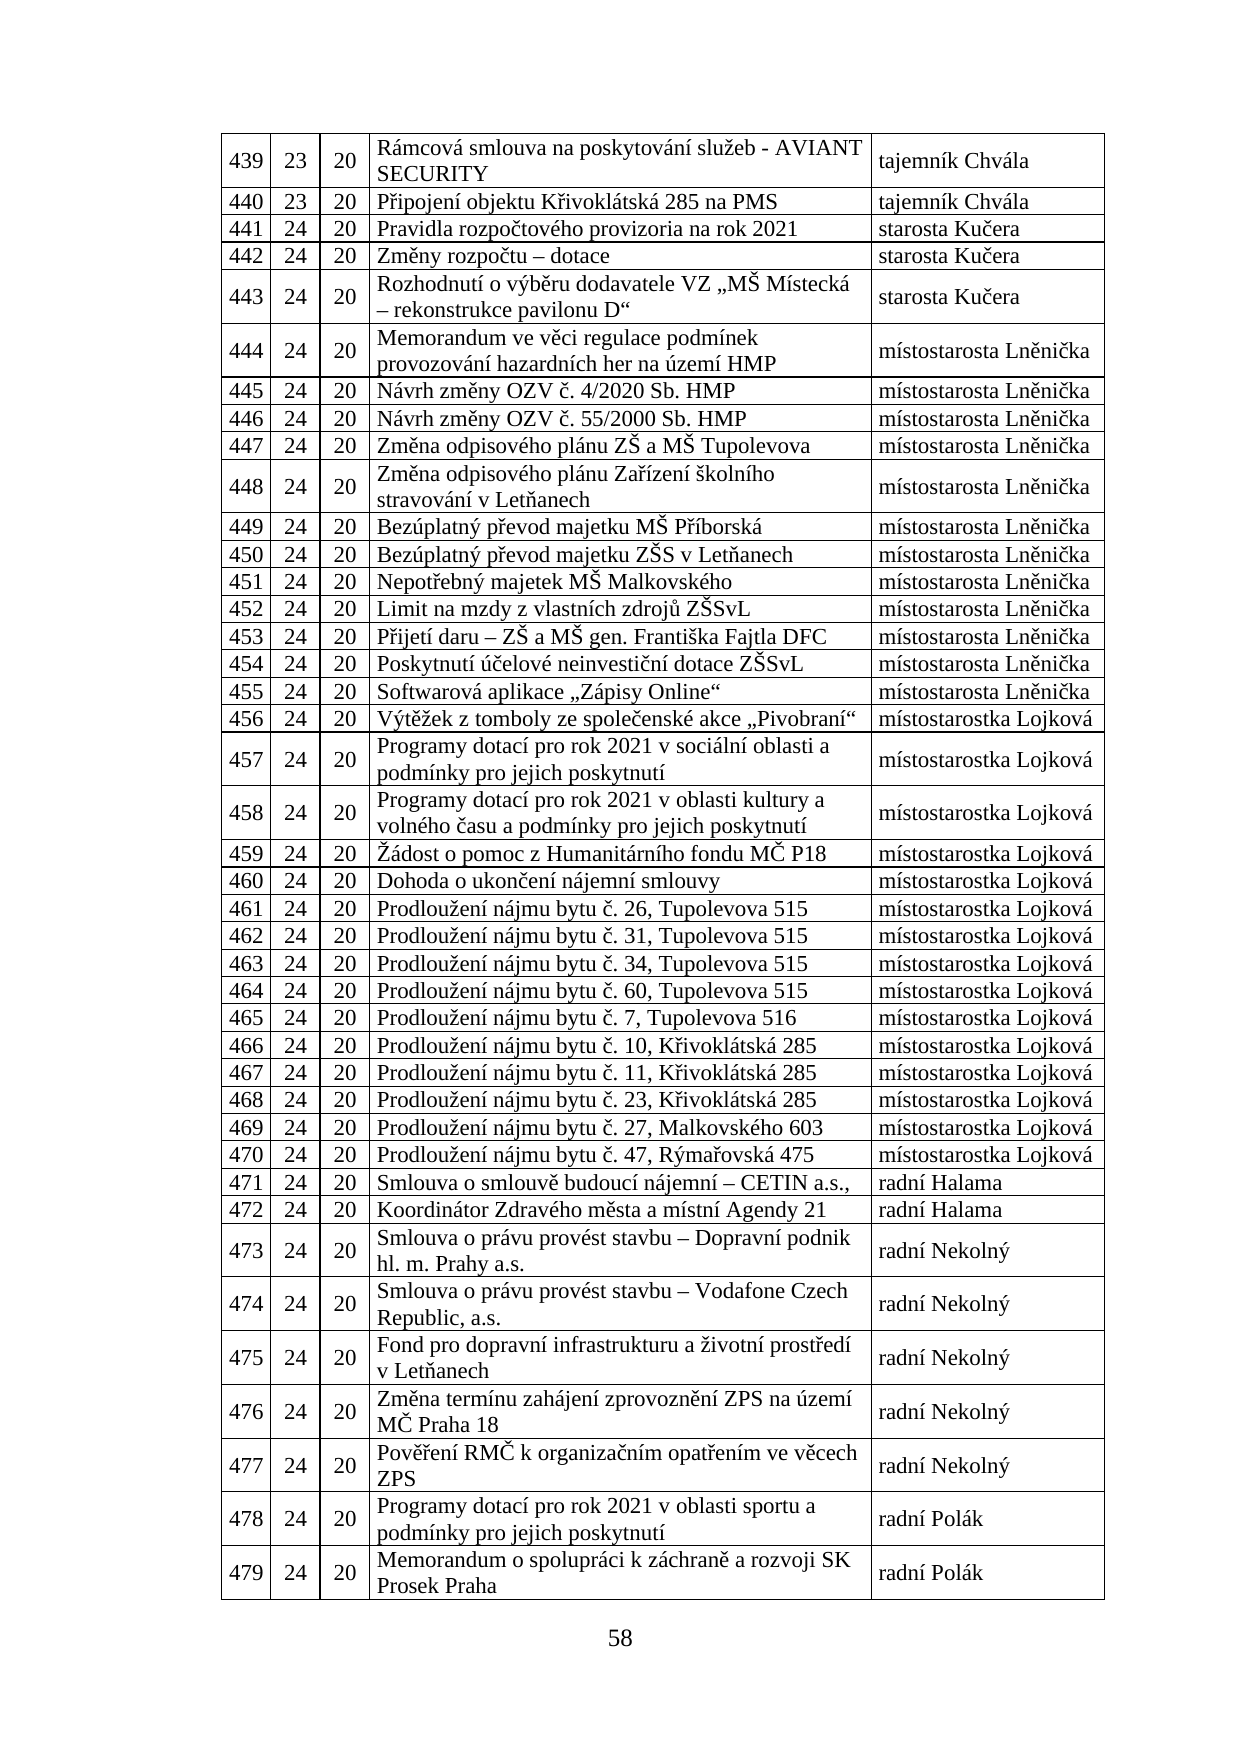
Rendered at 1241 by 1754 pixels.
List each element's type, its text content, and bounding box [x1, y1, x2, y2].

table_cell radní Nekolný [872, 1277, 1104, 1330]
table_cell 448 [222, 460, 270, 512]
table_cell místostarostka Lojková [872, 733, 1104, 785]
table_cell 20 [321, 460, 369, 512]
table_cell 477 [222, 1439, 270, 1491]
table_cell 20 [321, 1114, 369, 1140]
table_cell 20 [321, 596, 369, 622]
table_cell místostarostka Lojková [872, 1004, 1104, 1031]
table_cell místostarostka Lojková [872, 977, 1104, 1003]
table_cell 24 [271, 1331, 319, 1384]
table_cell Pověření RMČ k organizačním opatřením ve věcech ZPS [370, 1439, 871, 1491]
table_cell 20 [321, 1004, 369, 1031]
table_cell Smlouva o právu provést stavbu – Dopravní podnik hl. m. Prahy a.s. [370, 1224, 871, 1276]
table_cell 465 [222, 1004, 270, 1031]
table_cell Smlouva o smlouvě budoucí nájemní – CETIN a.s., [370, 1169, 871, 1195]
table_cell radní Nekolný [872, 1224, 1104, 1276]
table_cell Prodloužení nájmu bytu č. 34, Tupolevova 515 [370, 950, 871, 976]
table_cell 451 [222, 568, 270, 594]
table_cell starosta Kučera [872, 243, 1104, 269]
table_cell 469 [222, 1114, 270, 1140]
table_cell 450 [222, 541, 270, 567]
table_cell 24 [271, 786, 319, 839]
table_cell Změna odpisového plánu Zařízení školního stravování v Letňanech [370, 460, 871, 512]
table_cell 461 [222, 895, 270, 921]
table_cell Prodloužení nájmu bytu č. 10, Křivoklátská 285 [370, 1032, 871, 1058]
table_cell Prodloužení nájmu bytu č. 31, Tupolevova 515 [370, 922, 871, 948]
table_cell 24 [271, 733, 319, 785]
table_cell 20 [321, 678, 369, 704]
table_cell 20 [321, 1032, 369, 1058]
table_cell 24 [271, 1114, 319, 1140]
table_cell 462 [222, 922, 270, 948]
table_cell radní Nekolný [872, 1331, 1104, 1384]
table_cell radní Nekolný [872, 1439, 1104, 1491]
table_cell místostarostka Lojková [872, 922, 1104, 948]
table_cell místostarostka Lojková [872, 895, 1104, 921]
table_cell 20 [321, 950, 369, 976]
table_cell místostarosta Lněnička [872, 324, 1104, 376]
table_cell 456 [222, 705, 270, 731]
table_cell 24 [271, 977, 319, 1003]
table_cell Programy dotací pro rok 2021 v oblasti kultury a volného času a podmínky pro jejich poskytnutí [370, 786, 871, 839]
table_cell místostarosta Lněnička [872, 513, 1104, 540]
table_cell 20 [321, 1331, 369, 1384]
table_cell 449 [222, 513, 270, 540]
table_cell 24 [271, 378, 319, 404]
table_cell Programy dotací pro rok 2021 v sociální oblasti a podmínky pro jejich poskytnutí [370, 733, 871, 785]
table_cell 24 [271, 1196, 319, 1222]
table_cell 24 [271, 1141, 319, 1168]
table_cell 20 [321, 1059, 369, 1086]
table_cell 453 [222, 623, 270, 649]
table_cell Limit na mzdy z vlastních zdrojů ZŠSvL [370, 596, 871, 622]
table_cell Bezúplatný převod majetku ZŠS v Letňanech [370, 541, 871, 567]
table_cell Dohoda o ukončení nájemní smlouvy [370, 868, 871, 894]
table_cell 24 [271, 868, 319, 894]
table_cell 472 [222, 1196, 270, 1222]
table_cell radní Polák [872, 1492, 1104, 1545]
table_cell 478 [222, 1492, 270, 1545]
table_cell 443 [222, 270, 270, 323]
table_cell radní Polák [872, 1546, 1104, 1599]
table_cell 445 [222, 378, 270, 404]
table_cell místostarosta Lněnička [872, 432, 1104, 458]
table_cell místostarostka Lojková [872, 868, 1104, 894]
table_cell Koordinátor Zdravého města a místní Agendy 21 [370, 1196, 871, 1222]
table_cell 23 [271, 134, 319, 187]
table_cell 471 [222, 1169, 270, 1195]
table_cell 20 [321, 378, 369, 404]
table_cell 20 [321, 977, 369, 1003]
table_cell místostarosta Lněnička [872, 568, 1104, 594]
table_cell 476 [222, 1385, 270, 1437]
table_cell Přijetí daru – ZŠ a MŠ gen. Františka Fajtla DFC [370, 623, 871, 649]
table_cell 24 [271, 270, 319, 323]
table_cell 24 [271, 623, 319, 649]
table_cell tajemník Chvála [872, 134, 1104, 187]
table_cell Bezúplatný převod majetku MŠ Příborská [370, 513, 871, 540]
table_cell 468 [222, 1087, 270, 1113]
table_cell Prodloužení nájmu bytu č. 60, Tupolevova 515 [370, 977, 871, 1003]
table_cell radní Halama [872, 1196, 1104, 1222]
table_cell 440 [222, 188, 270, 214]
table_cell místostarostka Lojková [872, 1032, 1104, 1058]
table_cell 24 [271, 513, 319, 540]
table_cell starosta Kučera [872, 270, 1104, 323]
table_cell Změna odpisového plánu ZŠ a MŠ Tupolevova [370, 432, 871, 458]
table_cell Fond pro dopravní infrastrukturu a životní prostředí v Letňanech [370, 1331, 871, 1384]
table_cell 24 [271, 1032, 319, 1058]
table_cell místostarosta Lněnička [872, 596, 1104, 622]
table_cell radní Nekolný [872, 1385, 1104, 1437]
table_cell 20 [321, 733, 369, 785]
table_cell Memorandum o spolupráci k záchraně a rozvoji SK Prosek Praha [370, 1546, 871, 1599]
table_cell 20 [321, 922, 369, 948]
table_cell Rámcová smlouva na poskytování služeb - AVIANT SECURITY [370, 134, 871, 187]
table_cell 454 [222, 650, 270, 677]
table_cell 458 [222, 786, 270, 839]
table_cell 457 [222, 733, 270, 785]
table_cell 24 [271, 840, 319, 866]
table_cell 455 [222, 678, 270, 704]
table_cell 20 [321, 868, 369, 894]
table_cell Poskytnutí účelové neinvestiční dotace ZŠSvL [370, 650, 871, 677]
table_cell Změna termínu zahájení zprovoznění ZPS na území MČ Praha 18 [370, 1385, 871, 1437]
table_cell 24 [271, 324, 319, 376]
table_cell 20 [321, 1169, 369, 1195]
table_cell místostarosta Lněnička [872, 650, 1104, 677]
table_cell 470 [222, 1141, 270, 1168]
table_cell 441 [222, 215, 270, 241]
table_cell Programy dotací pro rok 2021 v oblasti sportu a podmínky pro jejich poskytnutí [370, 1492, 871, 1545]
table_cell 20 [321, 432, 369, 458]
table_cell Prodloužení nájmu bytu č. 27, Malkovského 603 [370, 1114, 871, 1140]
table_cell Změny rozpočtu – dotace [370, 243, 871, 269]
table_cell 24 [271, 650, 319, 677]
table_cell místostarosta Lněnička [872, 623, 1104, 649]
table_cell 24 [271, 1224, 319, 1276]
table_cell 464 [222, 977, 270, 1003]
table_cell 444 [222, 324, 270, 376]
table_cell Nepotřebný majetek MŠ Malkovského [370, 568, 871, 594]
table_cell 20 [321, 188, 369, 214]
table_cell Pravidla rozpočtového provizoria na rok 2021 [370, 215, 871, 241]
table_cell 20 [321, 705, 369, 731]
table_cell místostarosta Lněnička [872, 678, 1104, 704]
table_cell 447 [222, 432, 270, 458]
table_cell tajemník Chvála [872, 188, 1104, 214]
table_cell místostarosta Lněnička [872, 378, 1104, 404]
table_cell 24 [271, 460, 319, 512]
table_cell 24 [271, 1169, 319, 1195]
table_cell Smlouva o právu provést stavbu – Vodafone Czech Republic, a.s. [370, 1277, 871, 1330]
table_cell 24 [271, 215, 319, 241]
table_cell místostarostka Lojková [872, 840, 1104, 866]
table_cell Výtěžek z tomboly ze společenské akce „Pivobraní“ [370, 705, 871, 731]
table_cell místostarosta Lněnička [872, 541, 1104, 567]
table_cell 20 [321, 1385, 369, 1437]
table_cell Memorandum ve věci regulace podmínek provozování hazardních her na území HMP [370, 324, 871, 376]
table_cell radní Halama [872, 1169, 1104, 1195]
table_cell 24 [271, 1277, 319, 1330]
table_cell starosta Kučera [872, 215, 1104, 241]
table_cell 20 [321, 1277, 369, 1330]
table_cell Prodloužení nájmu bytu č. 26, Tupolevova 515 [370, 895, 871, 921]
table_cell 24 [271, 1087, 319, 1113]
table_cell Prodloužení nájmu bytu č. 11, Křivoklátská 285 [370, 1059, 871, 1086]
table_cell 459 [222, 840, 270, 866]
table_cell 20 [321, 623, 369, 649]
table_cell 24 [271, 1439, 319, 1491]
table_cell 20 [321, 786, 369, 839]
table_cell 20 [321, 1546, 369, 1599]
table_cell 24 [271, 596, 319, 622]
table_cell místostarostka Lojková [872, 1141, 1104, 1168]
table_cell Prodloužení nájmu bytu č. 23, Křivoklátská 285 [370, 1087, 871, 1113]
table_cell 20 [321, 215, 369, 241]
table_cell 473 [222, 1224, 270, 1276]
table_cell 20 [321, 568, 369, 594]
table_cell 24 [271, 922, 319, 948]
table_cell 20 [321, 1492, 369, 1545]
table_cell Žádost o pomoc z Humanitárního fondu MČ P18 [370, 840, 871, 866]
table_cell 24 [271, 541, 319, 567]
table_cell místostarostka Lojková [872, 1087, 1104, 1113]
table_cell 20 [321, 270, 369, 323]
table_cell místostarostka Lojková [872, 1114, 1104, 1140]
table_cell 24 [271, 243, 319, 269]
table_cell místostarosta Lněnička [872, 460, 1104, 512]
table_cell 20 [321, 1196, 369, 1222]
table_cell 466 [222, 1032, 270, 1058]
table_cell Prodloužení nájmu bytu č. 7, Tupolevova 516 [370, 1004, 871, 1031]
table_cell 20 [321, 243, 369, 269]
table_cell 24 [271, 568, 319, 594]
table_cell Připojení objektu Křivoklátská 285 na PMS [370, 188, 871, 214]
table_cell Prodloužení nájmu bytu č. 47, Rýmařovská 475 [370, 1141, 871, 1168]
table_cell 460 [222, 868, 270, 894]
table_cell 20 [321, 1087, 369, 1113]
table_cell 474 [222, 1277, 270, 1330]
table_cell 463 [222, 950, 270, 976]
table_cell 24 [271, 405, 319, 431]
table_cell 24 [271, 1004, 319, 1031]
table_cell 439 [222, 134, 270, 187]
table_cell 20 [321, 541, 369, 567]
table_cell 24 [271, 1492, 319, 1545]
table_cell 20 [321, 650, 369, 677]
table_cell 20 [321, 1224, 369, 1276]
table_cell 20 [321, 405, 369, 431]
table_cell 20 [321, 134, 369, 187]
table_cell 20 [321, 840, 369, 866]
table_cell 24 [271, 895, 319, 921]
table_cell místostarostka Lojková [872, 1059, 1104, 1086]
table_cell Návrh změny OZV č. 4/2020 Sb. HMP [370, 378, 871, 404]
table_cell 20 [321, 1439, 369, 1491]
table_cell 467 [222, 1059, 270, 1086]
table_cell 20 [321, 513, 369, 540]
table_cell 442 [222, 243, 270, 269]
table_cell 24 [271, 1385, 319, 1437]
table_cell Softwarová aplikace „Zápisy Online“ [370, 678, 871, 704]
table_cell 452 [222, 596, 270, 622]
table_cell Rozhodnutí o výběru dodavatele VZ „MŠ Místecká – rekonstrukce pavilonu D“ [370, 270, 871, 323]
table_cell 479 [222, 1546, 270, 1599]
table_cell 24 [271, 1546, 319, 1599]
table_cell 24 [271, 678, 319, 704]
table_cell 24 [271, 705, 319, 731]
table_cell 20 [321, 324, 369, 376]
table_cell 23 [271, 188, 319, 214]
table_cell místostarostka Lojková [872, 950, 1104, 976]
table_cell 20 [321, 895, 369, 921]
table_cell 475 [222, 1331, 270, 1384]
table_cell místostarostka Lojková [872, 705, 1104, 731]
table_cell 24 [271, 432, 319, 458]
table_cell Návrh změny OZV č. 55/2000 Sb. HMP [370, 405, 871, 431]
table_cell 446 [222, 405, 270, 431]
table_cell 24 [271, 1059, 319, 1086]
table_cell místostarostka Lojková [872, 786, 1104, 839]
table_cell 20 [321, 1141, 369, 1168]
table_cell 24 [271, 950, 319, 976]
table_cell místostarosta Lněnička [872, 405, 1104, 431]
